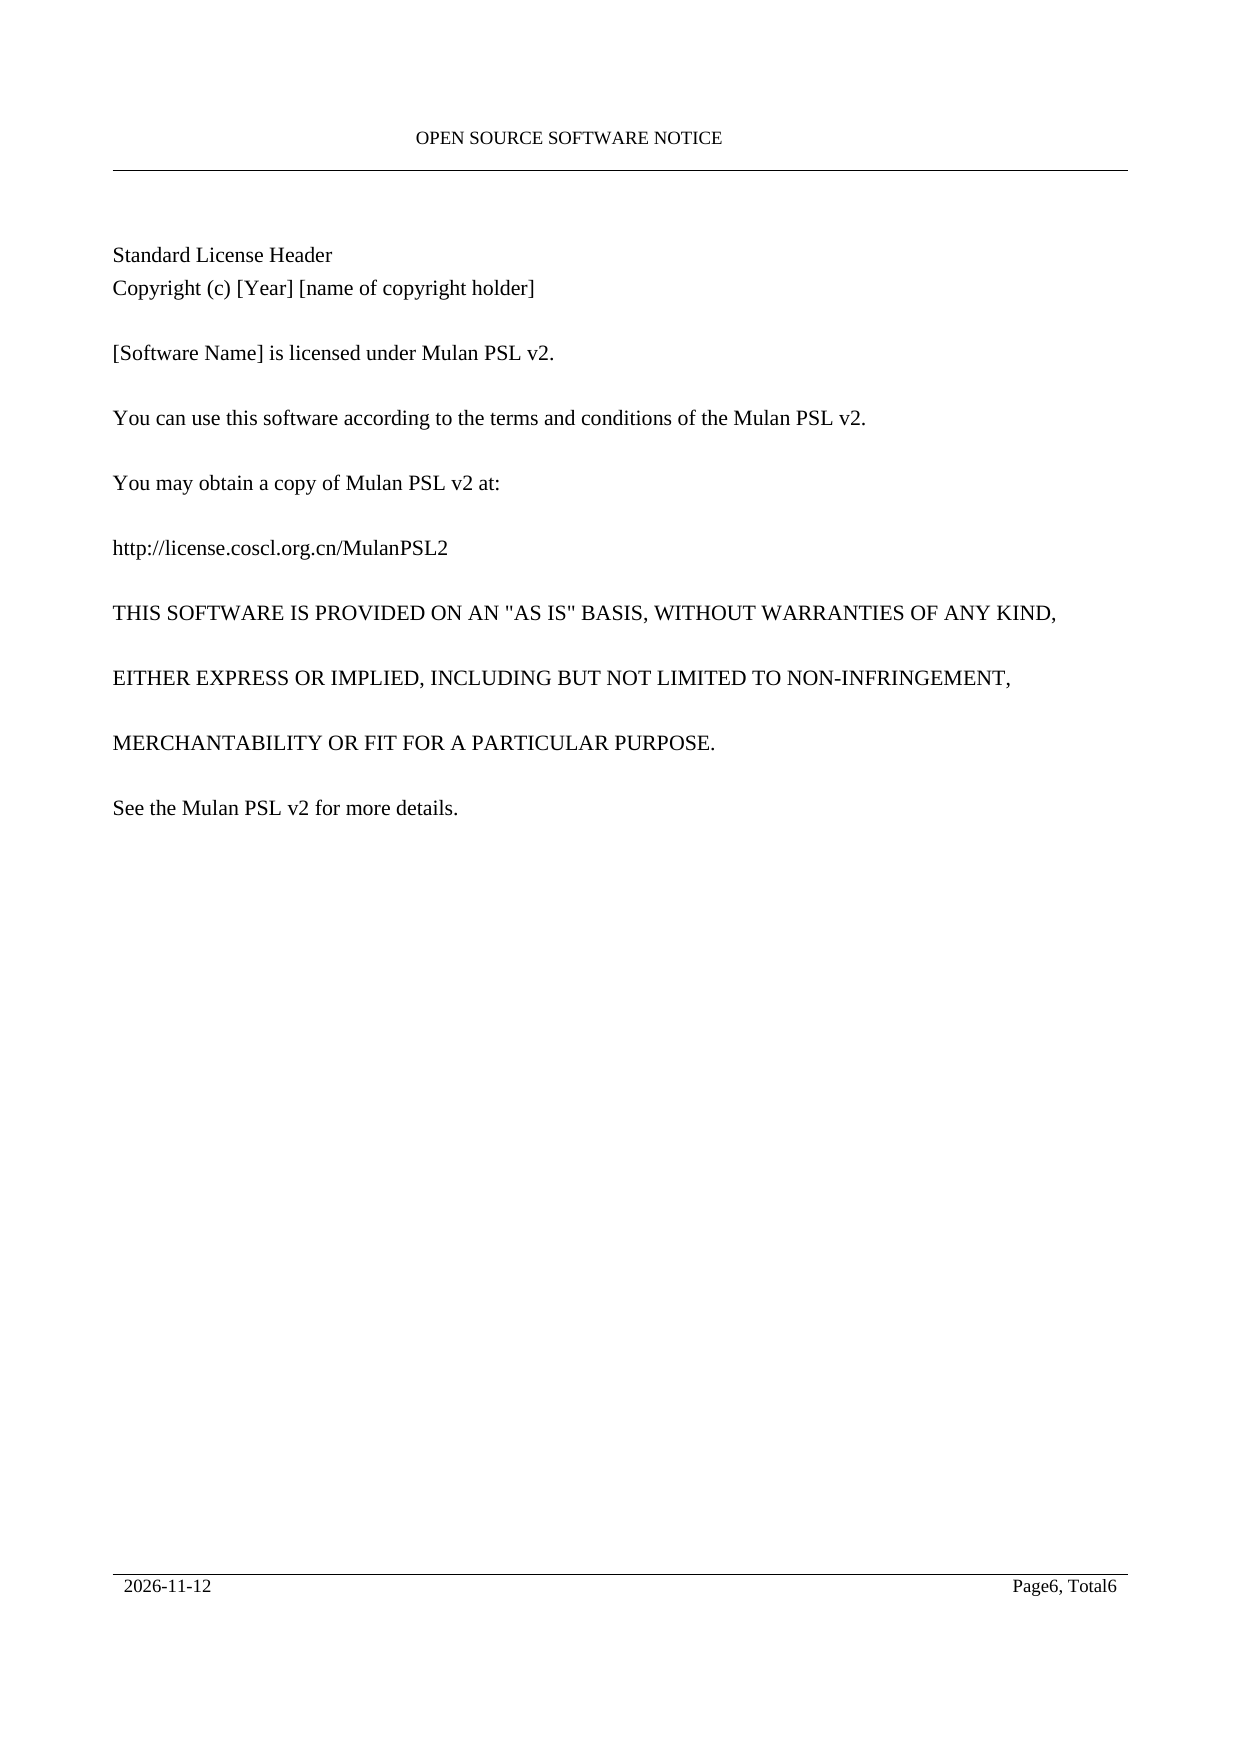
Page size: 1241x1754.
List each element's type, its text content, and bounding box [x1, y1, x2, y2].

text http://license.coscl.org.cn/MulanPSL2 [112, 531, 1128, 564]
text See the Mulan PSL v2 for more details. [112, 791, 1128, 824]
text Standard License Header [112, 239, 1128, 271]
text THIS SOFTWARE IS PROVIDED ON AN "AS IS" BASIS, WITHOUT WARRANTIES OF ANY KIND, [112, 596, 1128, 629]
text Copyright (c) [Year] [name of copyright holder] [112, 271, 1128, 304]
text You can use this software according to the terms and conditions of the Mulan PSL v2. [112, 401, 1128, 434]
text EITHER EXPRESS OR IMPLIED, INCLUDING BUT NOT LIMITED TO NON-INFRINGEMENT, [112, 661, 1128, 694]
text [Software Name] is licensed under Mulan PSL v2. [112, 336, 1128, 369]
text You may obtain a copy of Mulan PSL v2 at: [112, 466, 1128, 499]
text MERCHANTABILITY OR FIT FOR A PARTICULAR PURPOSE. [112, 726, 1128, 759]
